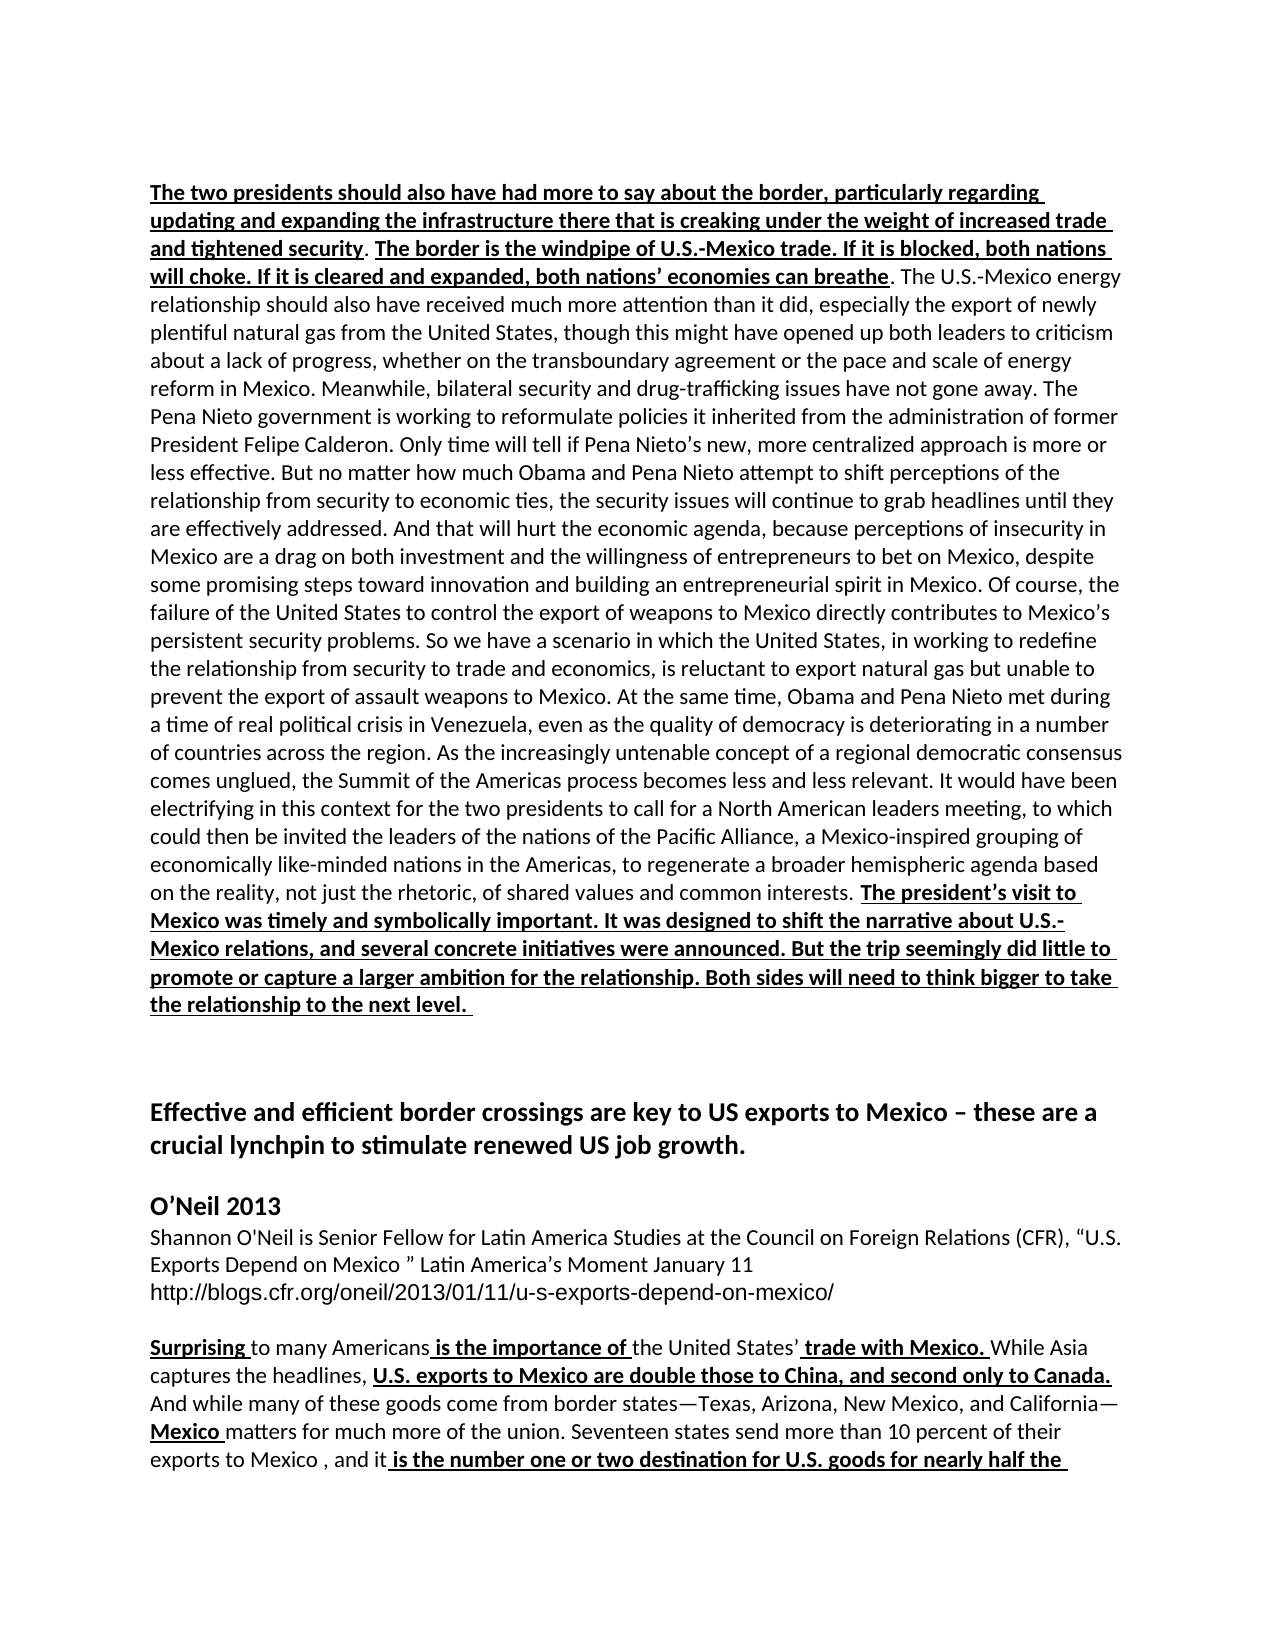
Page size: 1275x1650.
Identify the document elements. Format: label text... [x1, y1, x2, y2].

subtitle Effective and efficient border crossings are key to US exports to Mexico – these are a crucial lynchpin to stimulate renewed US job growth. [150, 1096, 1125, 1162]
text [150, 1333, 1125, 1473]
text The two presidents should also have had more to say about the border, particularly regarding updating and expanding the infrastructure there that is creaking under the weight of increased trade and tightened security. The border is the windpipe of U.S.-Mexico trade. If it is blocked, both nations will choke. If it is cleared and expanded, both nations’ economies can breathe. The U.S.-Mexico energy relationship should also have received much more attention than it did, especially the export of newly plentiful natural gas from the United States, though this might have opened up both leaders to criticism about a lack of progress, whether on the transboundary agreement or the pace and scale of energy reform in Mexico. Meanwhile, bilateral security and drug-trafficking issues have not gone away. The Pena Nieto government is working to reformulate policies it inherited from the administration of former President Felipe Calderon. Only time will tell if Pena Nieto’s new, more centralized approach is more or less effective. But no matter how much Obama and Pena Nieto attempt to shift perceptions of the relationship from security to economic ties, the security issues will continue to grab headlines until they are effectively addressed. And that will hurt the economic agenda, because perceptions of insecurity in Mexico are a drag on both investment and the willingness of entrepreneurs to bet on Mexico, despite some promising steps toward innovation and building an entrepreneurial spirit in Mexico. Of course, the failure of the United States to control the export of weapons to Mexico directly contributes to Mexico’s persistent security problems. So we have a scenario in which the United States, in working to redefine the relationship from security to trade and economics, is reluctant to export natural gas but unable to prevent the export of assault weapons to Mexico. At the same time, Obama and Pena Nieto met during a time of real political crisis in Venezuela, even as the quality of democracy is deteriorating in a number of countries across the region. As the increasingly untenable concept of a regional democratic consensus comes unglued, the Summit of the Americas process becomes less and less relevant. It would have been electrifying in this context for the two presidents to call for a North American leaders meeting, to which could then be invited the leaders of the nations of the Pacific Alliance, a Mexico-inspired grouping of economically like-minded nations in the Americas, to regenerate a broader hemispheric agenda based on the reality, not just the rhetoric, of shared values and common interests. The president’s visit to Mexico was timely and symbolically important. It was designed to shift the narrative about U.S.-Mexico relations, and several concrete initiatives were announced. But the trip seemingly did little to promote or capture a larger ambition for the relationship. Both sides will need to think bigger to take the relationship to the next level. [150, 178, 1125, 1019]
text O’Neil 2013 Shannon O'Neil is Senior Fellow for Latin America Studies at the Council on Foreign Relations (CFR), “U.S. Exports Depend on Mexico ” Latin America’s Moment January 11 http://blogs.cfr.org/oneil/2013/01/11/u-s-exports-depend-on-mexico/ [150, 1189, 1125, 1305]
